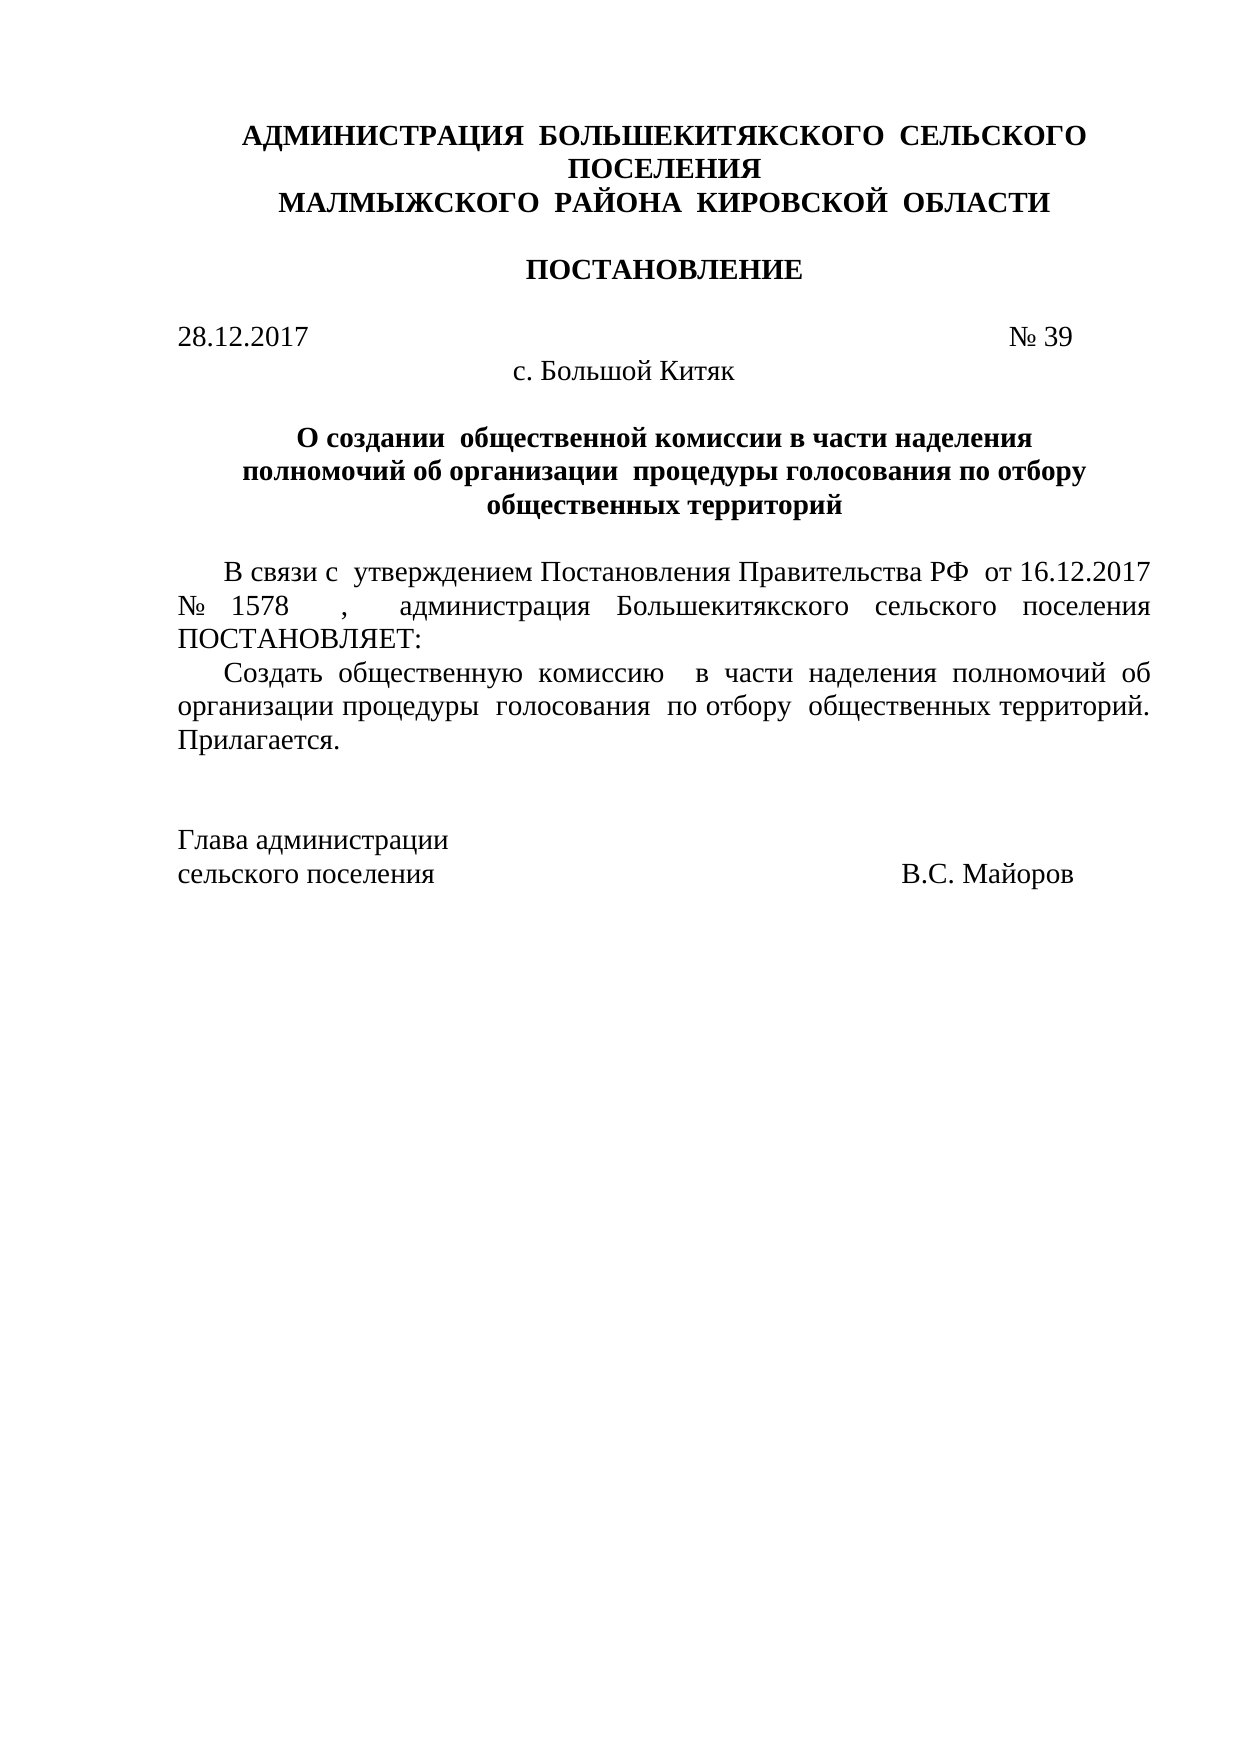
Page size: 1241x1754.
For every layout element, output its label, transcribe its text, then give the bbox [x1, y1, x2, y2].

text Создать общественную комиссию в части наделения полномочий об организации процедуры голосования по отбору общественных территорий. Прилагается. [177, 655, 1152, 755]
text 28.12.2017 № 39 [177, 319, 1152, 353]
text О создании общественной комиссии в части наделения [177, 420, 1152, 453]
text В связи с утверждением Постановления Правительства РФ от 16.12.2017 № 1578 , администрация Большекитякского сельского поселения ПОСТАНОВЛЯЕТ: [177, 554, 1152, 655]
text с. Большой Китяк [177, 353, 1152, 386]
text ПОСТАНОВЛЕНИЕ [177, 252, 1152, 286]
text Глава администрации [177, 822, 1152, 856]
text АДМИНИСТРАЦИЯ БОЛЬШЕКИТЯКСКОГО СЕЛЬСКОГО ПОСЕЛЕНИЯ [177, 118, 1152, 185]
text МАЛМЫЖСКОГО РАЙОНА КИРОВСКОЙ ОБЛАСТИ [177, 185, 1152, 219]
text полномочий об организации процедуры голосования по отбору общественных территорий [177, 453, 1152, 521]
text сельского поселения В.С. Майоров [177, 856, 1152, 889]
